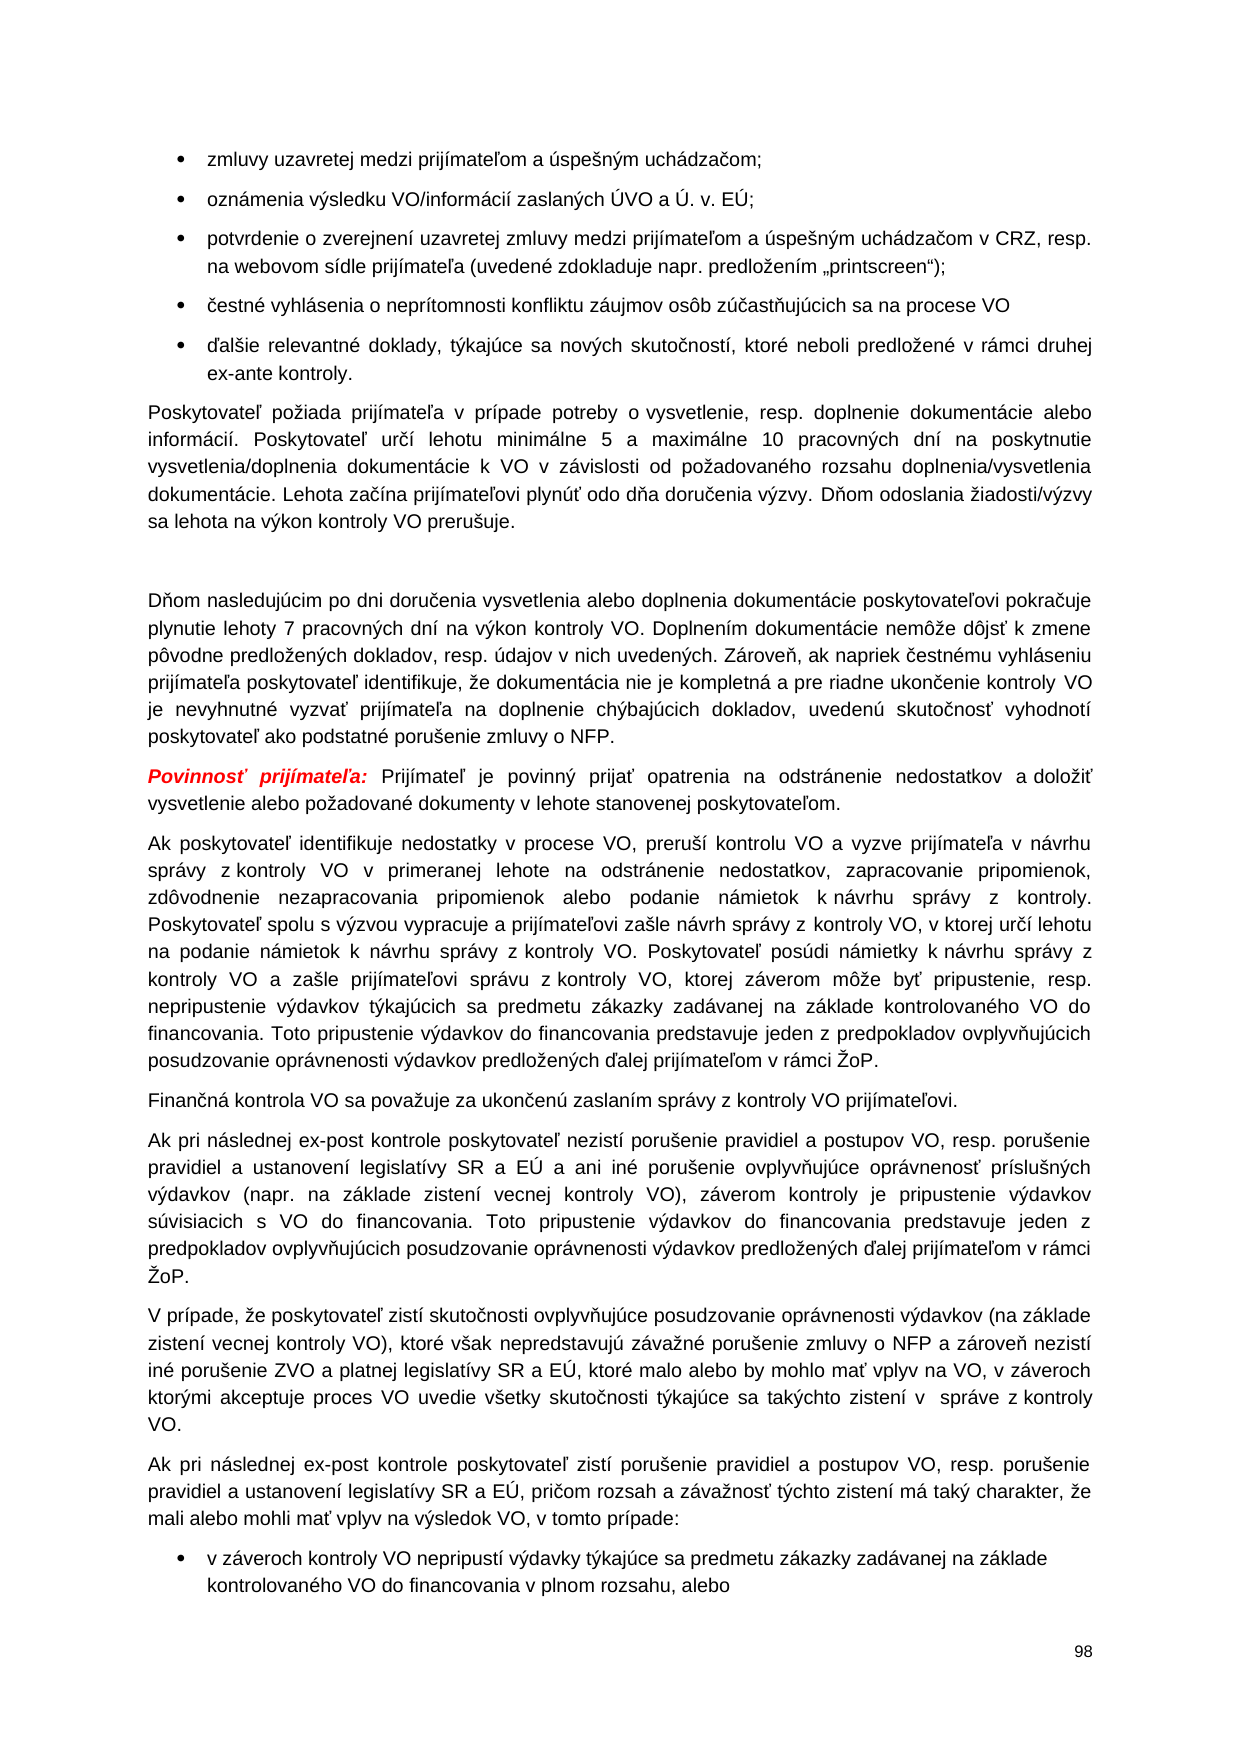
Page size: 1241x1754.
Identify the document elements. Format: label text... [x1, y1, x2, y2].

text Ak pri následnej ex-post kontrole poskytovateľ nezistí porušenie pravidiel a postupov VO, resp. porušenie pravidiel a ustanovení legislatívy SR a EÚ a ani iné porušenie ovplyvňujúce oprávnenosť príslušných výdavkov (napr. na základe zistení vecnej kontroly VO), záverom kontroly je pripustenie výdavkov súvisiacich s VO do financovania. Toto pripustenie výdavkov do financovania predstavuje jeden z predpokladov ovplyvňujúcich posudzovanie oprávnenosti výdavkov predložených ďalej prijímateľom v rámci ŽoP. [148, 1128, 1092, 1287]
text Dňom nasledujúcim po dni doručenia vysvetlenia alebo doplnenia dokumentácie poskytovateľovi pokračuje plynutie lehoty 7 pracovných dní na výkon kontroly VO. Doplnením dokumentácie nemôže dôjsť k zmene pôvodne predložených dokladov, resp. údajov v nich uvedených. Zároveň, ak napriek čestnému vyhláseniu prijímateľa poskytovateľ identifikuje, že dokumentácia nie je kompletná a pre riadne ukončenie kontroly VO je nevyhnutné vyzvať prijímateľa na doplnenie chýbajúcich dokladov, uvedenú skutočnosť vyhodnotí poskytovateľ ako podstatné porušenie zmluvy o NFP. [148, 589, 1092, 748]
text Finančná kontrola VO sa považuje za ukončenú zaslaním správy z kontroly VO prijímateľovi. [148, 1089, 1092, 1112]
list ďalšie relevantné doklady, týkajúce sa nových skutočností, ktoré neboli predložené v rámci druhej ex-ante kontroly. [177, 334, 1092, 384]
text Poskytovateľ požiada prijímateľa v prípade potreby o vysvetlenie, resp. doplnenie dokumentácie alebo informácií. Poskytovateľ určí lehotu minimálne 5 a maximálne 10 pracovných dní na poskytnutie vysvetlenia/doplnenia dokumentácie k VO v závislosti od požadovaného rozsahu doplnenia/vysvetlenia dokumentácie. Lehota začína prijímateľovi plynúť odo dňa doručenia výzvy. Dňom odoslania žiadosti/výzvy sa lehota na výkon kontroly VO prerušuje. [148, 401, 1092, 532]
list zmluvy uzavretej medzi prijímateľom a úspešným uchádzačom; [177, 148, 1092, 171]
text V prípade, že poskytovateľ zistí skutočnosti ovplyvňujúce posudzovanie oprávnenosti výdavkov (na základe zistení vecnej kontroly VO), ktoré však nepredstavujú závažné porušenie zmluvy o NFP a zároveň nezistí iné porušenie ZVO a platnej legislatívy SR a EÚ, ktoré malo alebo by mohlo mať vplyv na VO, v záveroch ktorými akceptuje proces VO uvedie všetky skutočnosti týkajúce sa takýchto zistení v správe z kontroly VO. [148, 1304, 1092, 1436]
list oznámenia výsledku VO/informácií zaslaných ÚVO a Ú. v. EÚ; [177, 187, 1092, 210]
text Ak pri následnej ex-post kontrole poskytovateľ zistí porušenie pravidiel a postupov VO, resp. porušenie pravidiel a ustanovení legislatívy SR a EÚ, pričom rozsah a závažnosť týchto zistení má taký charakter, že mali alebo mohli mať vplyv na výsledok VO, v tomto prípade: [148, 1453, 1092, 1530]
list čestné vyhlásenia o neprítomnosti konfliktu záujmov osôb zúčastňujúcich sa na procese VO [177, 294, 1092, 317]
text Povinnosť prijímateľa: Prijímateľ je povinný prijať opatrenia na odstránenie nedostatkov a doložiť vysvetlenie alebo požadované dokumenty v lehote stanovenej poskytovateľom. [148, 765, 1092, 815]
text Ak poskytovateľ identifikuje nedostatky v procese VO, preruší kontrolu VO a vyzve prijímateľa v návrhu správy z kontroly VO v primeranej lehote na odstránenie nedostatkov, zapracovanie pripomienok, zdôvodnenie nezapracovania pripomienok alebo podanie námietok k návrhu správy z kontroly. Poskytovateľ spolu s výzvou vypracuje a prijímateľovi zašle návrh správy z kontroly VO, v ktorej určí lehotu na podanie námietok k návrhu správy z kontroly VO. Poskytovateľ posúdi námietky k návrhu správy z kontroly VO a zašle prijímateľovi správu z kontroly VO, ktorej záverom môže byť pripustenie, resp. nepripustenie výdavkov týkajúcich sa predmetu zákazky zadávanej na základe kontrolovaného VO do financovania. Toto pripustenie výdavkov do financovania predstavuje jeden z predpokladov ovplyvňujúcich posudzovanie oprávnenosti výdavkov predložených ďalej prijímateľom v rámci ŽoP. [148, 832, 1092, 1072]
text v záveroch kontroly VO nepripustí výdavky týkajúce sa predmetu zákazky zadávanej na základe kontrolovaného VO do financovania v plnom rozsahu, alebo [177, 1547, 1092, 1597]
list potvrdenie o zverejnení uzavretej zmluvy medzi prijímateľom a úspešným uchádzačom v CRZ, resp. na webovom sídle prijímateľa (uvedené zdokladuje napr. predložením „printscreen“); [177, 227, 1092, 277]
